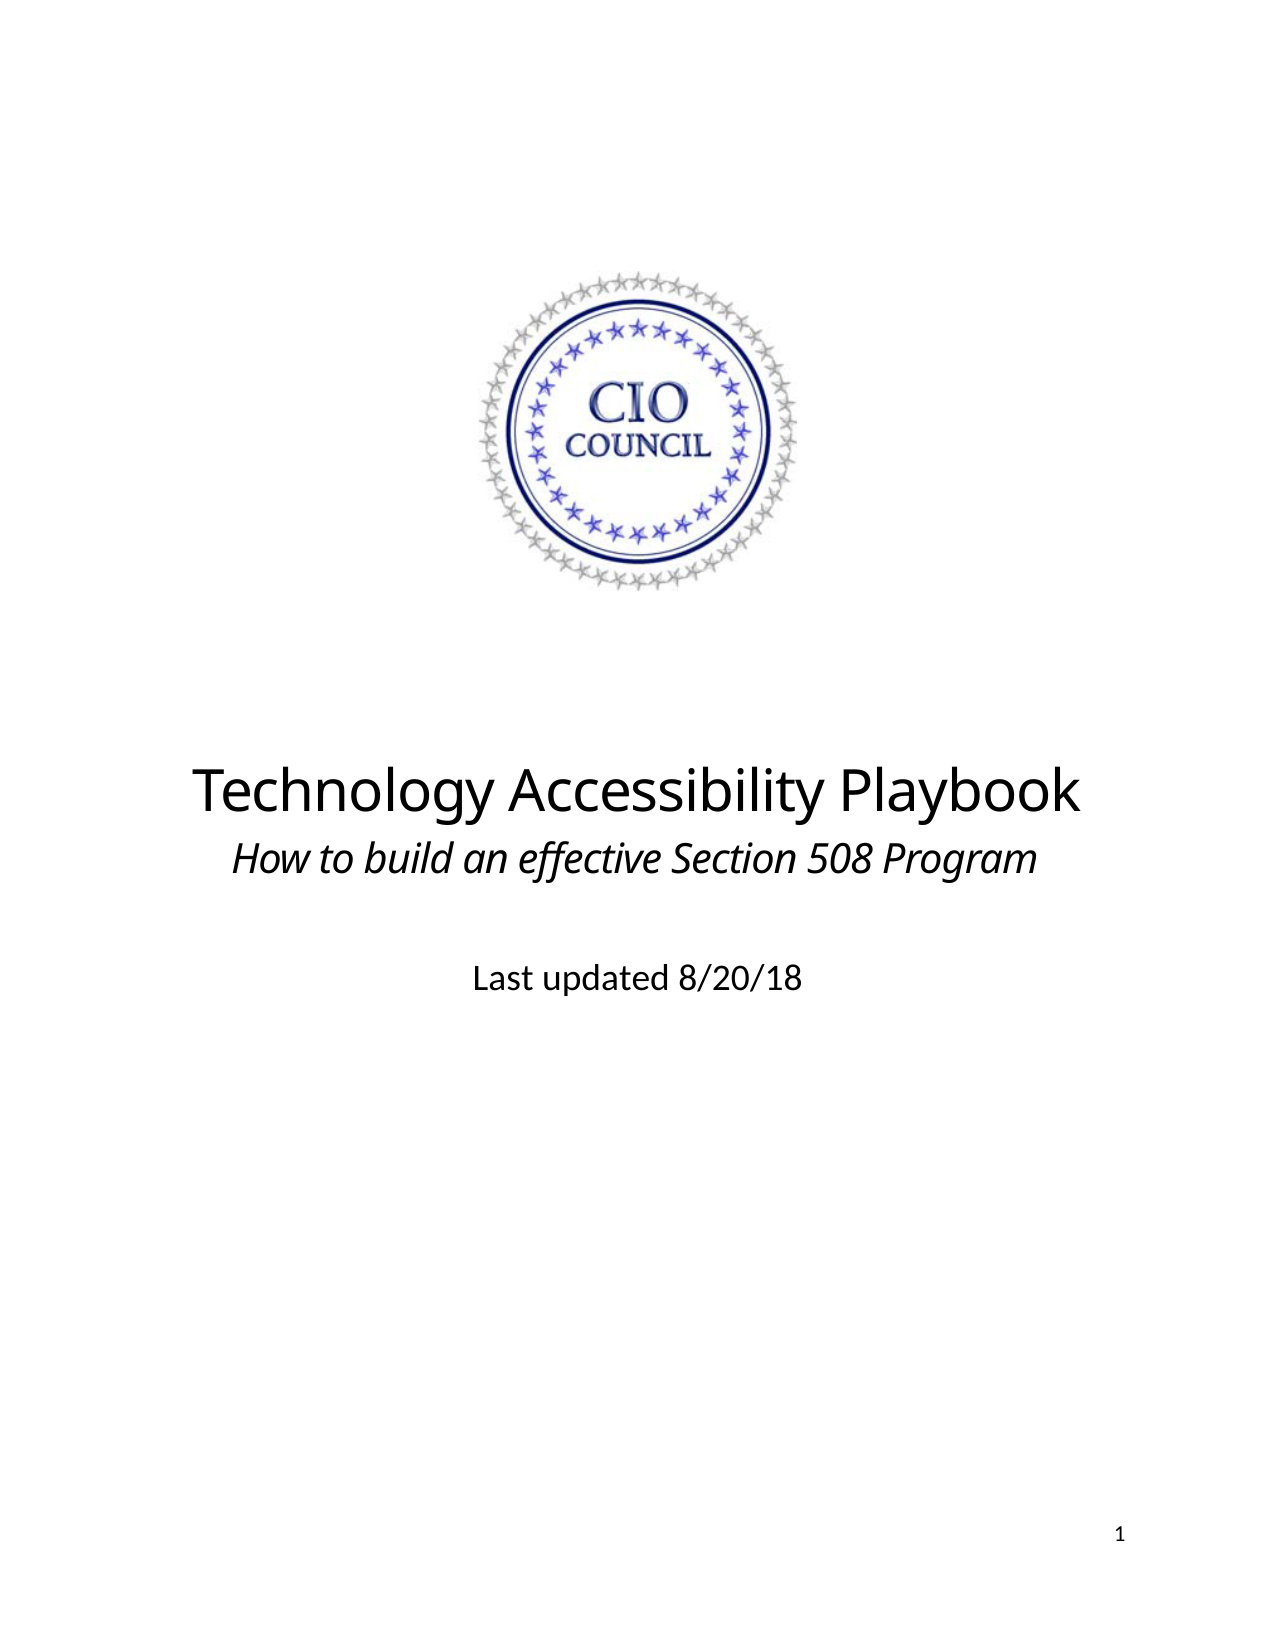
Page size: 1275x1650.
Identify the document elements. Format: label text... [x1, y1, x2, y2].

text How to build an effective Section 508 Program [150, 829, 1125, 885]
title Technology Accessibility Playbook [150, 749, 1125, 829]
text Last updated 8/20/18 [150, 953, 1125, 999]
